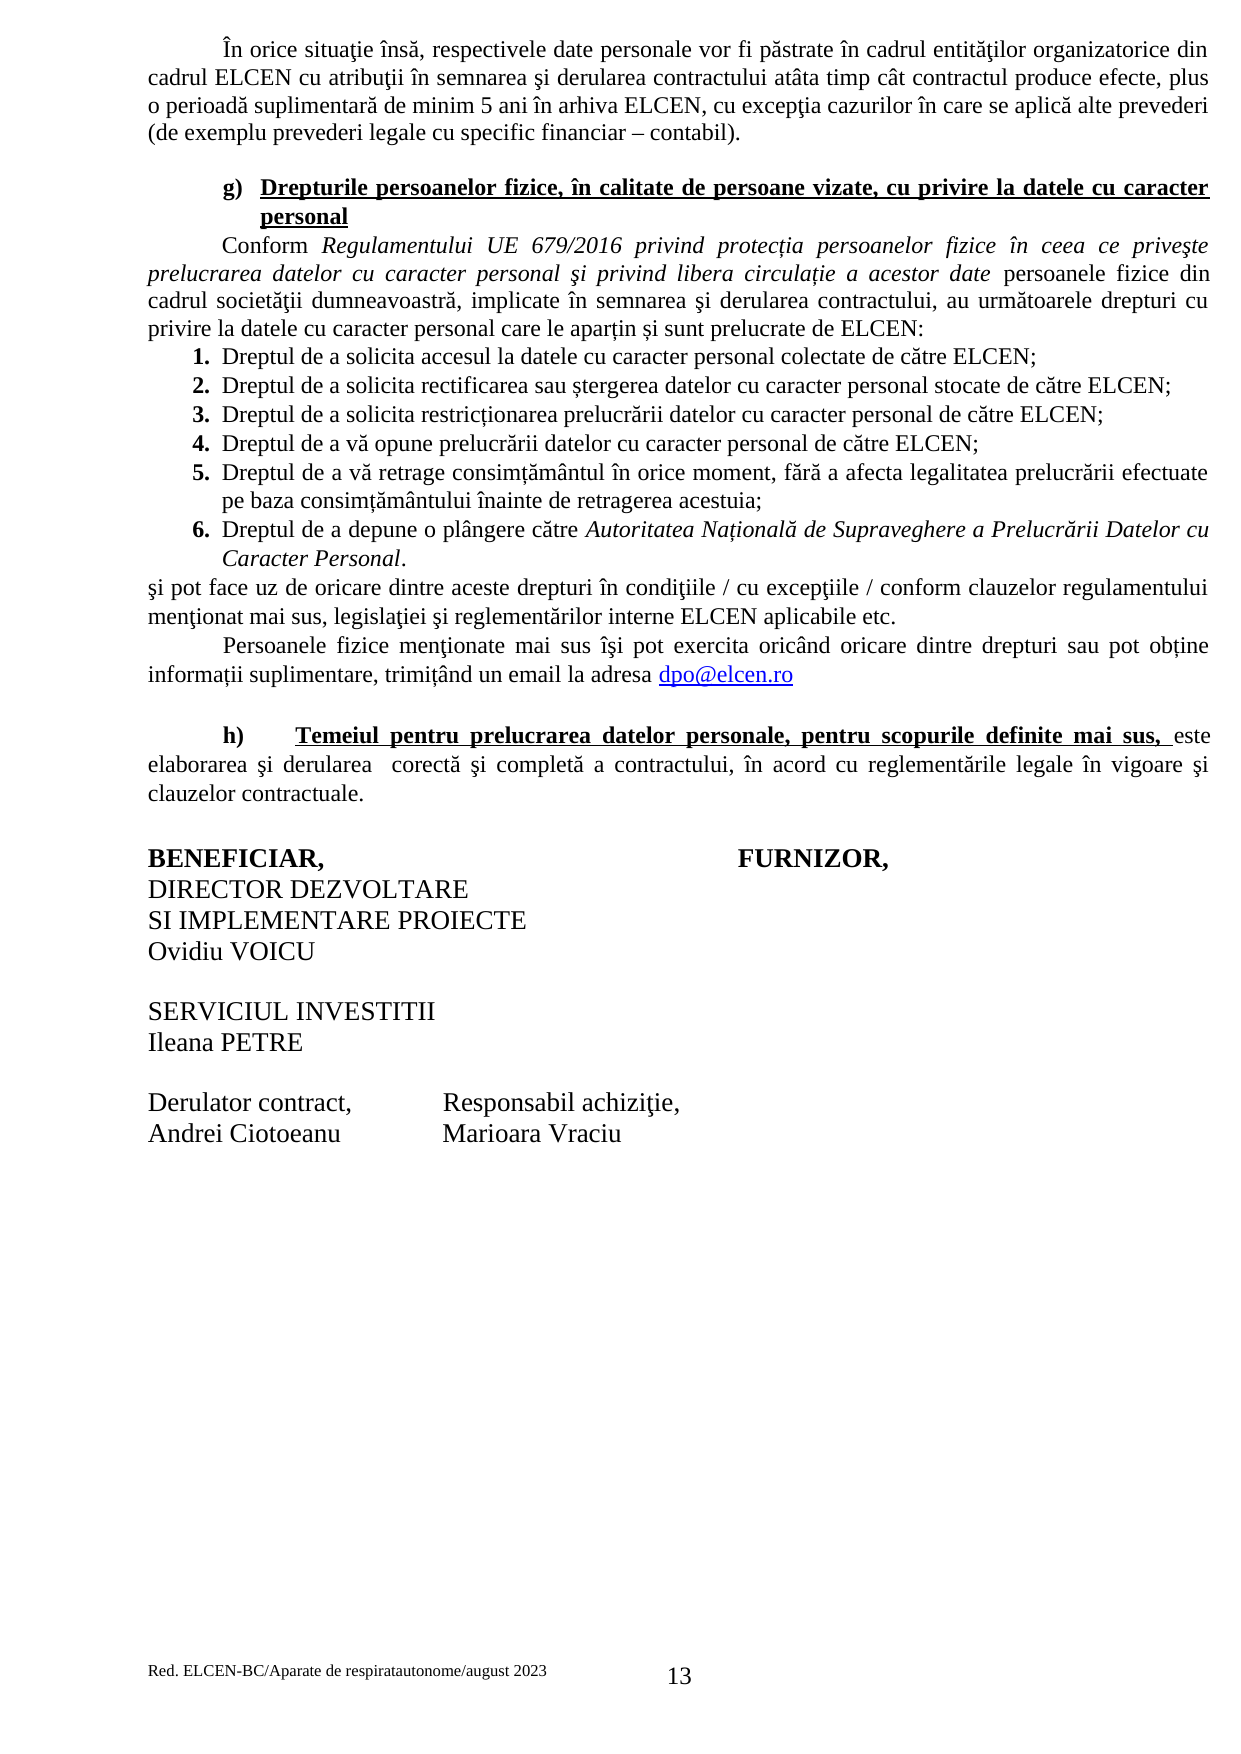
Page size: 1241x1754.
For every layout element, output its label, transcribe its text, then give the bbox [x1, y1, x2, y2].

text Ovidiu VOICU [148, 935, 1211, 966]
text Conform Regulamentului UE 679/2016 privindprotecțiapersoanelorfiziceînceeacepriveşteprelucrareadatelor cu caracter personal şiprivindliberacirculație a acestor date persoanele fizice din cadrul societăţii dumneavoastră, implicate în semnarea şi derularea contractului, au următoarele drepturi cu privire la datele cu caracter personal care le aparțin și sunt prelucrate de ELCEN: [148, 231, 1211, 342]
list Dreptul de a vă retrage consimțământul în orice moment, fără a afecta legalitatea prelucrării efectuate pe baza consimțământului înainte de retragerea acestuia; [192, 458, 1211, 514]
list Dreptul de a solicita rectificarea sau ștergerea datelor cu caracter personal stocate de către ELCEN; [192, 371, 1211, 398]
text Ileana PETRE [148, 1026, 1211, 1057]
list Dreptul de a solicita accesul la datele cu caracter personal colectate de către ELCEN; [192, 342, 1211, 369]
text Andrei Ciotoeanu Marioara Vraciu [148, 1117, 1211, 1148]
text SI IMPLEMENTARE PROIECTE [148, 904, 1211, 935]
list şi pot face uz de oricare dintre aceste drepturi în condiţiile / cu excepţiile / conform clauzelor regulamentului menţionat mai sus, legislaţiei şi reglementărilor interne ELCEN aplicabile etc. [148, 573, 1211, 630]
text Derulator contract, Responsabil achiziţie, [148, 1086, 1211, 1117]
list Dreptul de a solicita restricționarea prelucrării datelor cu caracter personal de către ELCEN; [192, 400, 1211, 427]
list Drepturile persoanelor fizice, în calitate de persoane vizate, cu privire la datele cu caracter personal [223, 173, 1211, 230]
text În orice situaţie însă, respectivele date personale vor fi păstrate în cadrul entităţilor organizatorice din cadrul ELCEN cu atribuţii în semnarea şi derularea contractului atâta timp cât contractul produce efecte, plus o perioadă suplimentară de minim 5 ani în arhiva ELCEN, cu excepţia cazurilor în care se aplică alte prevederi (de exemplu prevederi legale cu specific financiar – contabil). [148, 35, 1211, 146]
list Dreptul de a vă opune prelucrării datelor cu caracter personal de către ELCEN; [192, 429, 1211, 456]
text SERVICIUL INVESTITII [148, 995, 1211, 1026]
text BENEFICIAR, FURNIZOR, [148, 842, 1211, 873]
list Dreptul de a depune o plângere către Autoritatea Națională de Supraveghere a Prelucrării Datelor cu Caracter Personal. [192, 516, 1211, 572]
text DIRECTOR DEZVOLTARE [148, 873, 1211, 904]
text Persoanele fizice menţionate mai sus îşi pot exercita oricând oricare dintre drepturi sau pot obține informații suplimentare, trimițând un email la adresa dpo@elcen.ro [148, 631, 1211, 688]
list Temeiul pentru prelucrarea datelor personale, pentru scopurile definite mai sus, este elaborarea şi derularea corectă şi completă a contractului, în acord cu reglementările legale în vigoare şi clauzelor contractuale. [148, 721, 1211, 807]
